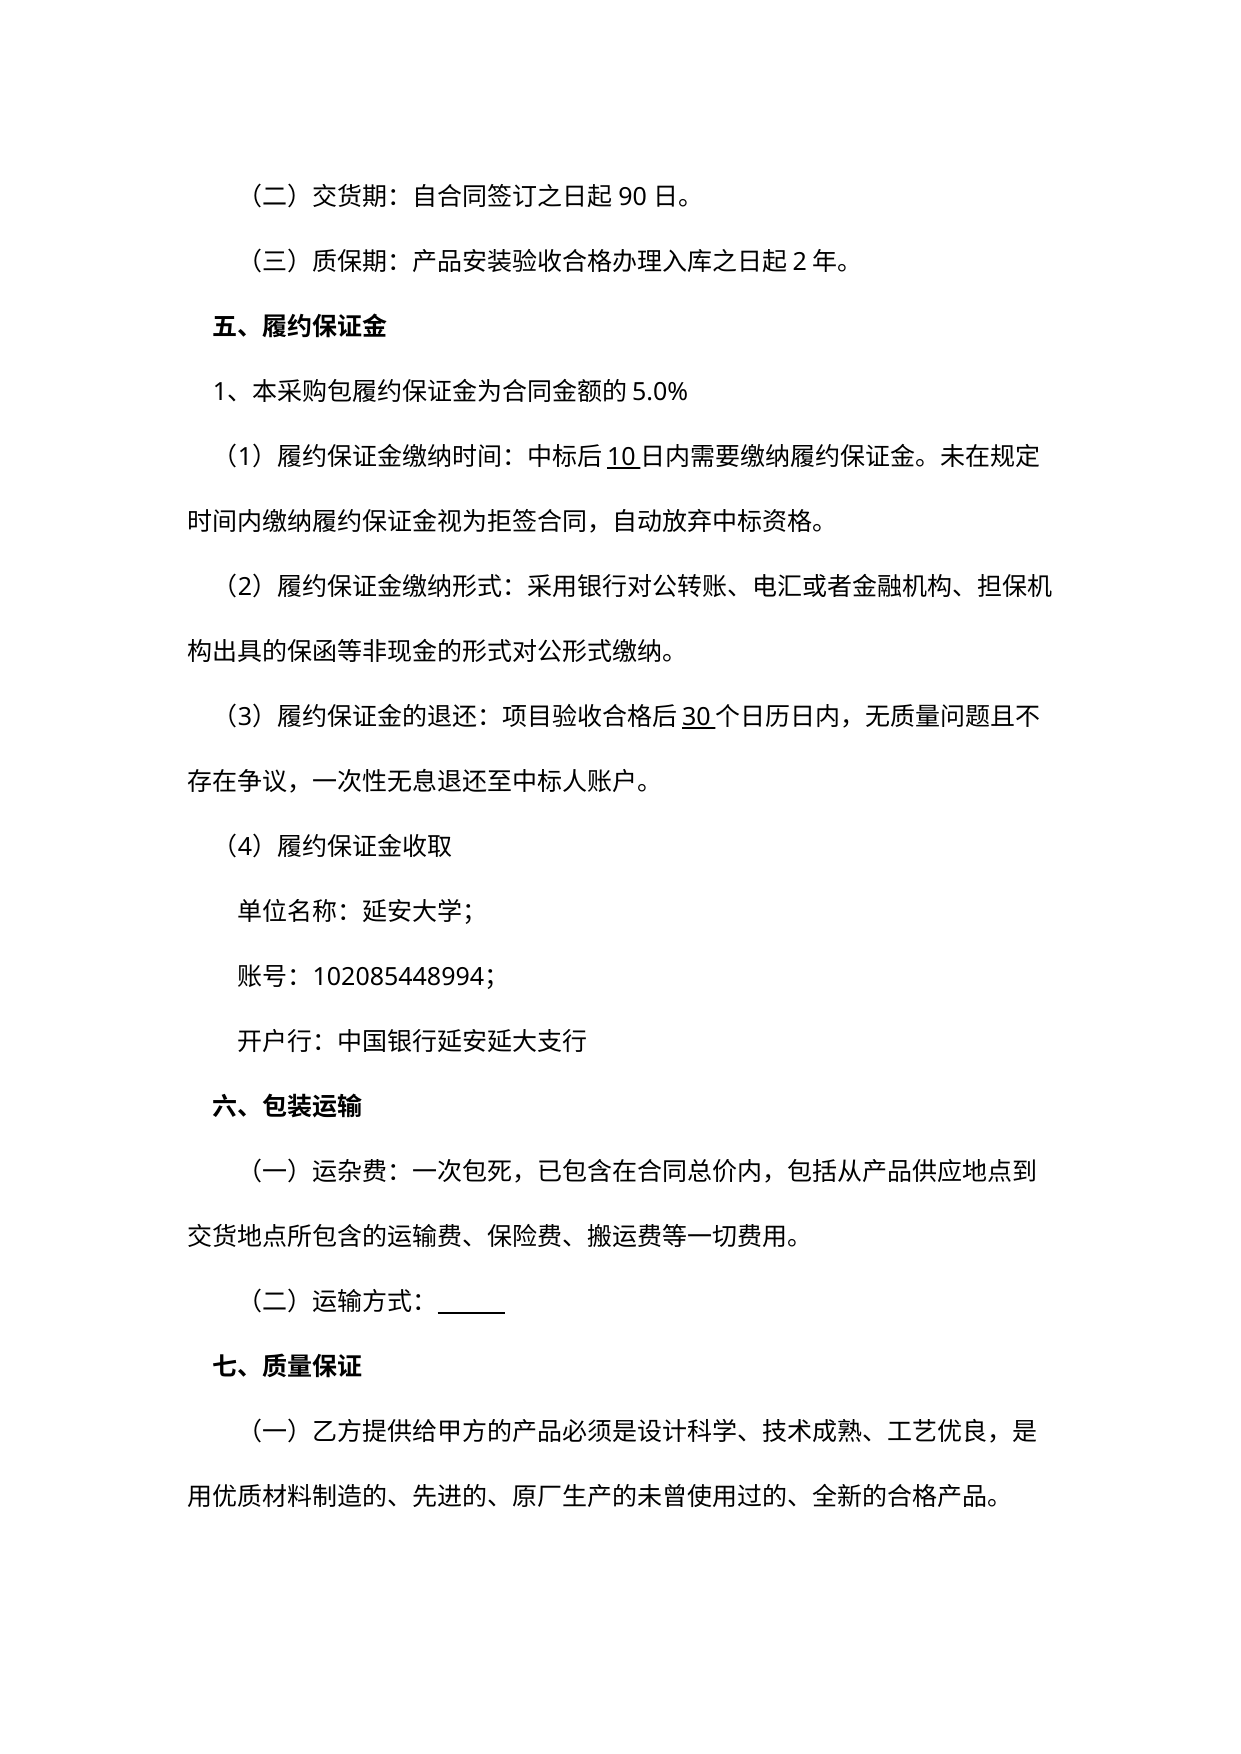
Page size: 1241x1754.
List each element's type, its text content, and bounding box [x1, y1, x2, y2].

text （4）履约保证金收取 [187, 812, 1053, 877]
text （二）运输方式： [187, 1267, 1053, 1332]
text （一）乙方提供给甲方的产品必须是设计科学、技术成熟、工艺优良，是用优质材料制造的、先进的、原厂生产的未曾使用过的、全新的合格产品。 [187, 1397, 1053, 1527]
text 七、质量保证 [187, 1332, 1053, 1397]
text （2）履约保证金缴纳形式：采用银行对公转账、电汇或者金融机构、担保机构出具的保函等非现金的形式对公形式缴纳。 [187, 552, 1053, 682]
text 单位名称：延安大学； [187, 877, 1053, 942]
text （一）运杂费：一次包死，已包含在合同总价内，包括从产品供应地点到交货地点所包含的运输费、保险费、搬运费等一切费用。 [187, 1137, 1053, 1267]
text （3）履约保证金的退还：项目验收合格后30个日历日内，无质量问题且不存在争议，一次性无息退还至中标人账户。 [187, 682, 1053, 812]
text 五、履约保证金 [187, 292, 1053, 357]
text 六、包装运输 [187, 1072, 1053, 1137]
text （1）履约保证金缴纳时间：中标后10日内需要缴纳履约保证金。未在规定时间内缴纳履约保证金视为拒签合同，自动放弃中标资格。 [187, 422, 1053, 552]
text （二）交货期：自合同签订之日起 90 日。 [187, 162, 1053, 227]
text （三）质保期：产品安装验收合格办理入库之日起2年。 [187, 227, 1053, 292]
text 开户行：中国银行延安延大支行 [187, 1007, 1053, 1072]
text 1、本采购包履约保证金为合同金额的5.0% [187, 357, 1053, 422]
text 账号：102085448994； [187, 942, 1053, 1007]
